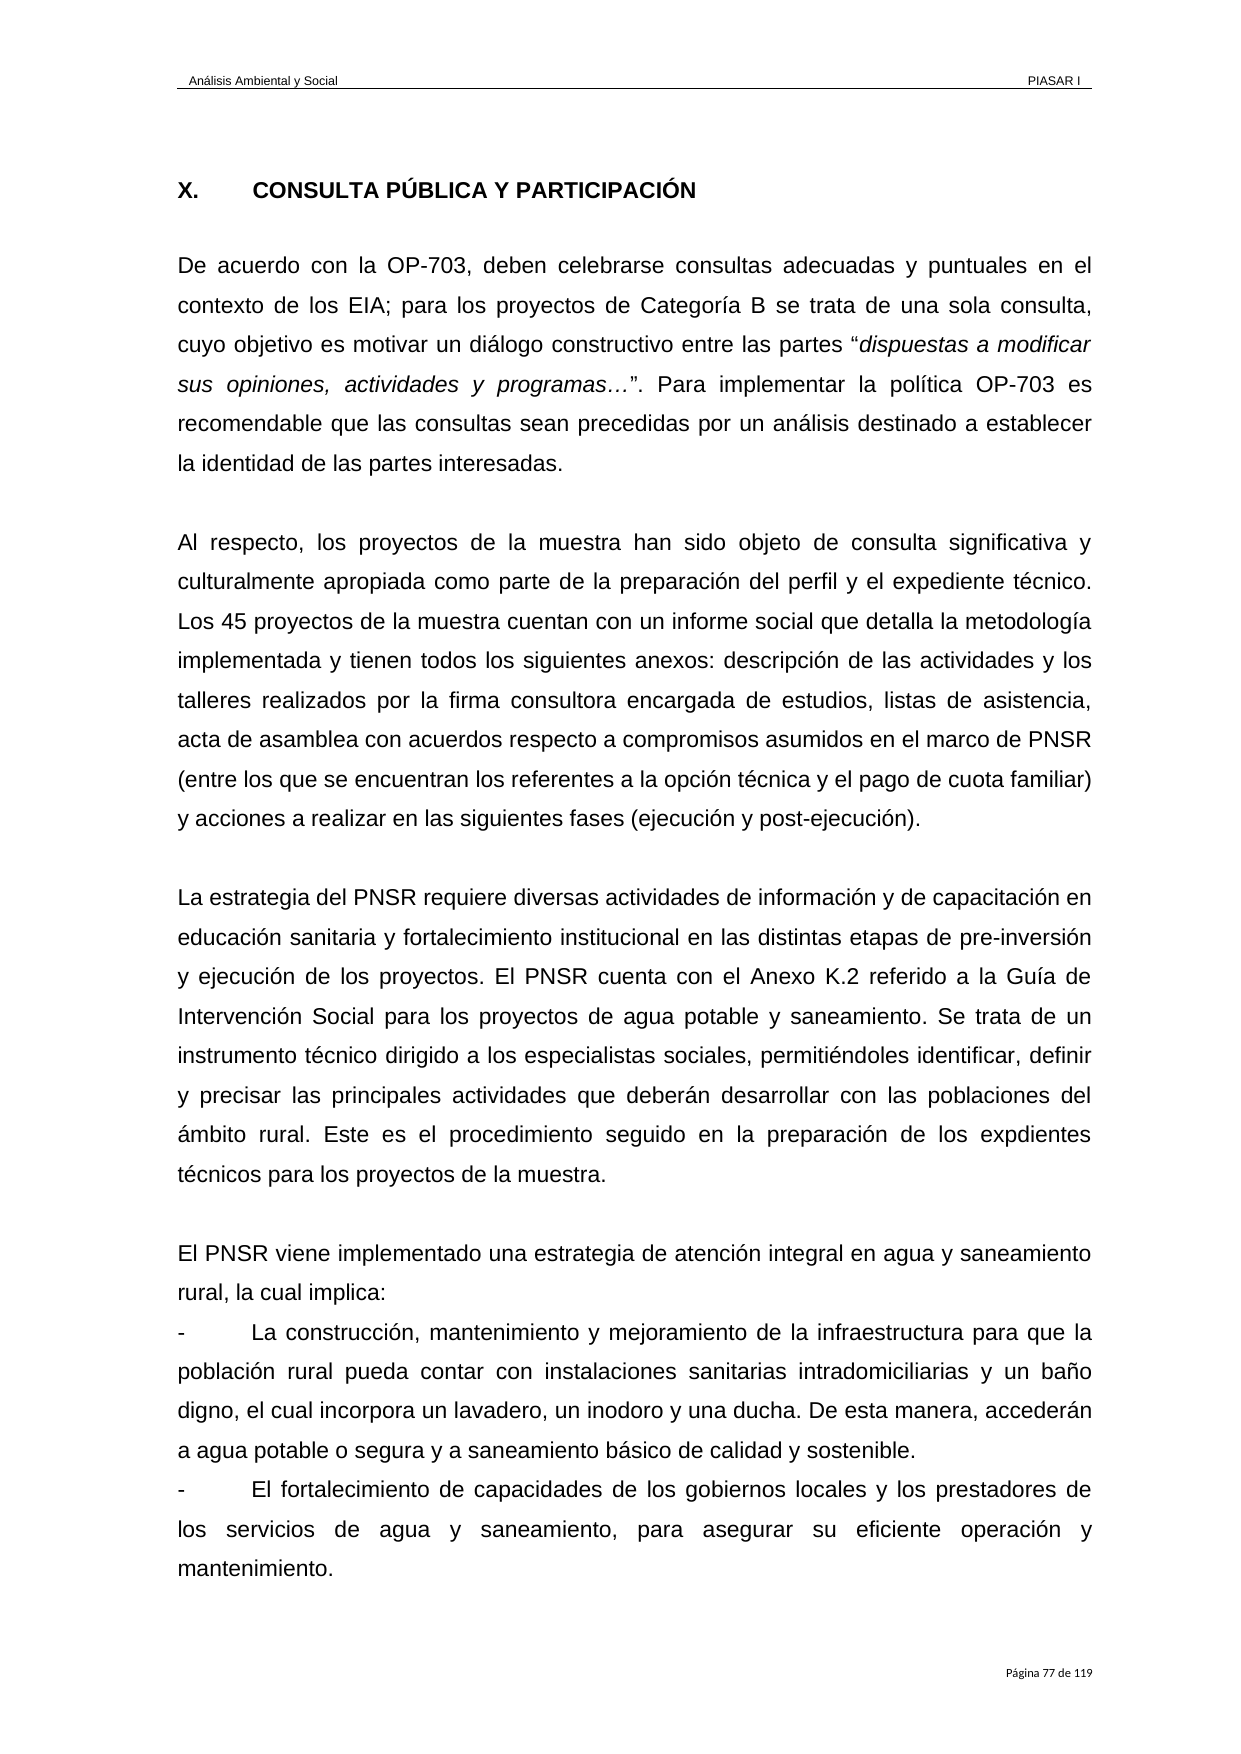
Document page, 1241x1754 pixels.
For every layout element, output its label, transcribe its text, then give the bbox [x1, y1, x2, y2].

text La estrategia del PNSR requiere diversas actividades de información y de capacitación en educación sanitaria y fortalecimiento institucional en las distintas etapas de pre-inversión y ejecución de los proyectos. El PNSR cuenta con el Anexo K.2 referido a la Guía de Intervención Social para los proyectos de agua potable y saneamiento. Se trata de un instrumento técnico dirigido a los especialistas sociales, permitiéndoles identificar, definir y precisar las principales actividades que deberán desarrollar con las poblaciones del ámbito rural. Este es el procedimiento seguido en la preparación de los expdientes técnicos para los proyectos de la muestra. [177, 884, 1092, 1187]
text Al respecto, los proyectos de la muestra han sido objeto de consulta significativa y culturalmente apropiada como parte de la preparación del perfil y el expediente técnico. Los 45 proyectos de la muestra cuentan con un informe social que detalla la metodología implementada y tienen todos los siguientes anexos: descripción de las actividades y los talleres realizados por la firma consultora encargada de estudios, listas de asistencia, acta de asamblea con acuerdos respecto a compromisos asumidos en el marco de PNSR (entre los que se encuentran los referentes a la opción técnica y el pago de cuota familiar) y acciones a realizar en las siguientes fases (ejecución y post-ejecución). [177, 529, 1092, 832]
text - La construcción, mantenimiento y mejoramiento de la infraestructura para que la población rural pueda contar con instalaciones sanitarias intradomiciliarias y un baño digno, el cual incorpora un lavadero, un inodoro y una ducha. De esta manera, accederán a agua potable o segura y a saneamiento básico de calidad y sostenible. [177, 1318, 1092, 1463]
text De acuerdo con la OP-703, deben celebrarse consultas adecuadas y puntuales en el contexto de los EIA; para los proyectos de Categoría B se trata de una sola consulta, cuyo objetivo es motivar un diálogo constructivo entre las partes “dispuestas a modificar sus opiniones, actividades y programas…”. Para implementar la política OP-703 es recomendable que las consultas sean precedidas por un análisis destinado a establecer la identidad de las partes interesadas. [177, 252, 1092, 476]
subtitle CONSULTA PÚBLICA Y PARTICIPACIÓN [177, 177, 1092, 203]
text - El fortalecimiento de capacidades de los gobiernos locales y los prestadores de los servicios de agua y saneamiento, para asegurar su eficiente operación y mantenimiento. [177, 1476, 1092, 1582]
text El PNSR viene implementado una estrategia de atención integral en agua y saneamiento rural, la cual implica: [177, 1239, 1092, 1305]
